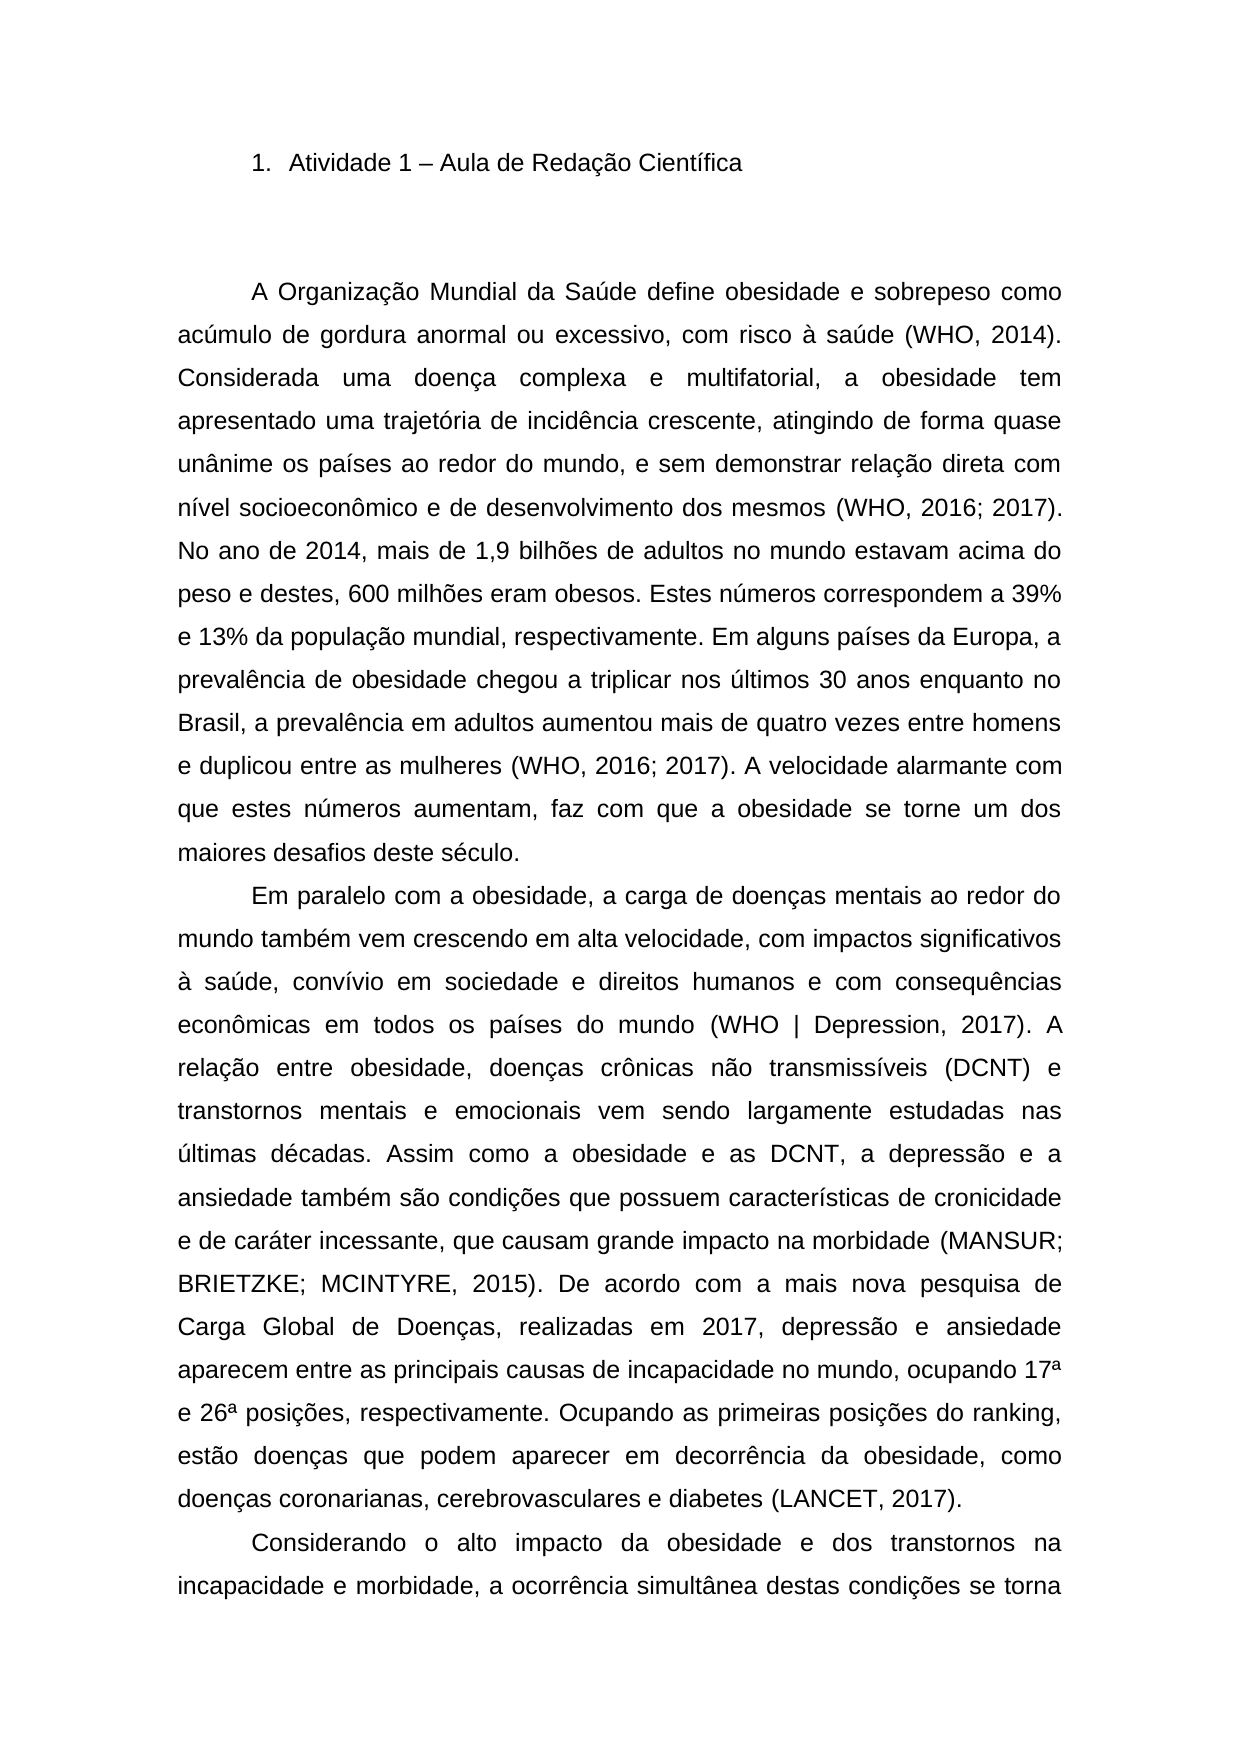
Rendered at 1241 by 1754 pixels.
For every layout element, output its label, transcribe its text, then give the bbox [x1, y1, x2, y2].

text A Organização Mundial da Saúde define obesidade e sobrepeso como acúmulo de gordura anormal ou excessivo, com risco à saúde (WHO, 2014). Considerada uma doença complexa e multifatorial, a obesidade tem apresentado uma trajetória de incidência crescente, atingindo de forma quase unânime os países ao redor do mundo, e sem demonstrar relação direta com nível socioeconômico e de desenvolvimento dos mesmos (WHO, 2016; 2017). No ano de 2014, mais de 1,9 bilhões de adultos no mundo estavam acima do peso e destes, 600 milhões eram obesos. Estes números correspondem a 39% e 13% da população mundial, respectivamente. Em alguns países da Europa, a prevalência de obesidade chegou a triplicar nos últimos 30 anos enquanto no Brasil, a prevalência em adultos aumentou mais de quatro vezes entre homens e duplicou entre as mulheres (WHO, 2016; 2017). A velocidade alarmante com que estes números aumentam, faz com que a obesidade se torne um dos maiores desafios deste século. [177, 277, 1063, 866]
text Em paralelo com a obesidade, a carga de doenças mentais ao redor do mundo também vem crescendo em alta velocidade, com impactos significativos à saúde, convívio em sociedade e direitos humanos e com consequências econômicas em todos os países do mundo (WHO | Depression, 2017). A relação entre obesidade, doenças crônicas não transmissíveis (DCNT) e transtornos mentais e emocionais vem sendo largamente estudadas nas últimas décadas. Assim como a obesidade e as DCNT, a depressão e a ansiedade também são condições que possuem características de cronicidade e de caráter incessante, que causam grande impacto na morbidade (MANSUR; BRIETZKE; MCINTYRE, 2015). De acordo com a mais nova pesquisa de Carga Global de Doenças, realizadas em 2017, depressão e ansiedade aparecem entre as principais causas de incapacidade no mundo, ocupando 17ª e 26ª posições, respectivamente. Ocupando as primeiras posições do ranking, estão doenças que podem aparecer em decorrência da obesidade, como doenças coronarianas, cerebrovasculares e diabetes (LANCET, 2017). [177, 881, 1063, 1513]
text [177, 1528, 1063, 1599]
list Atividade 1 – Aula de Redação Científica [251, 148, 1063, 176]
